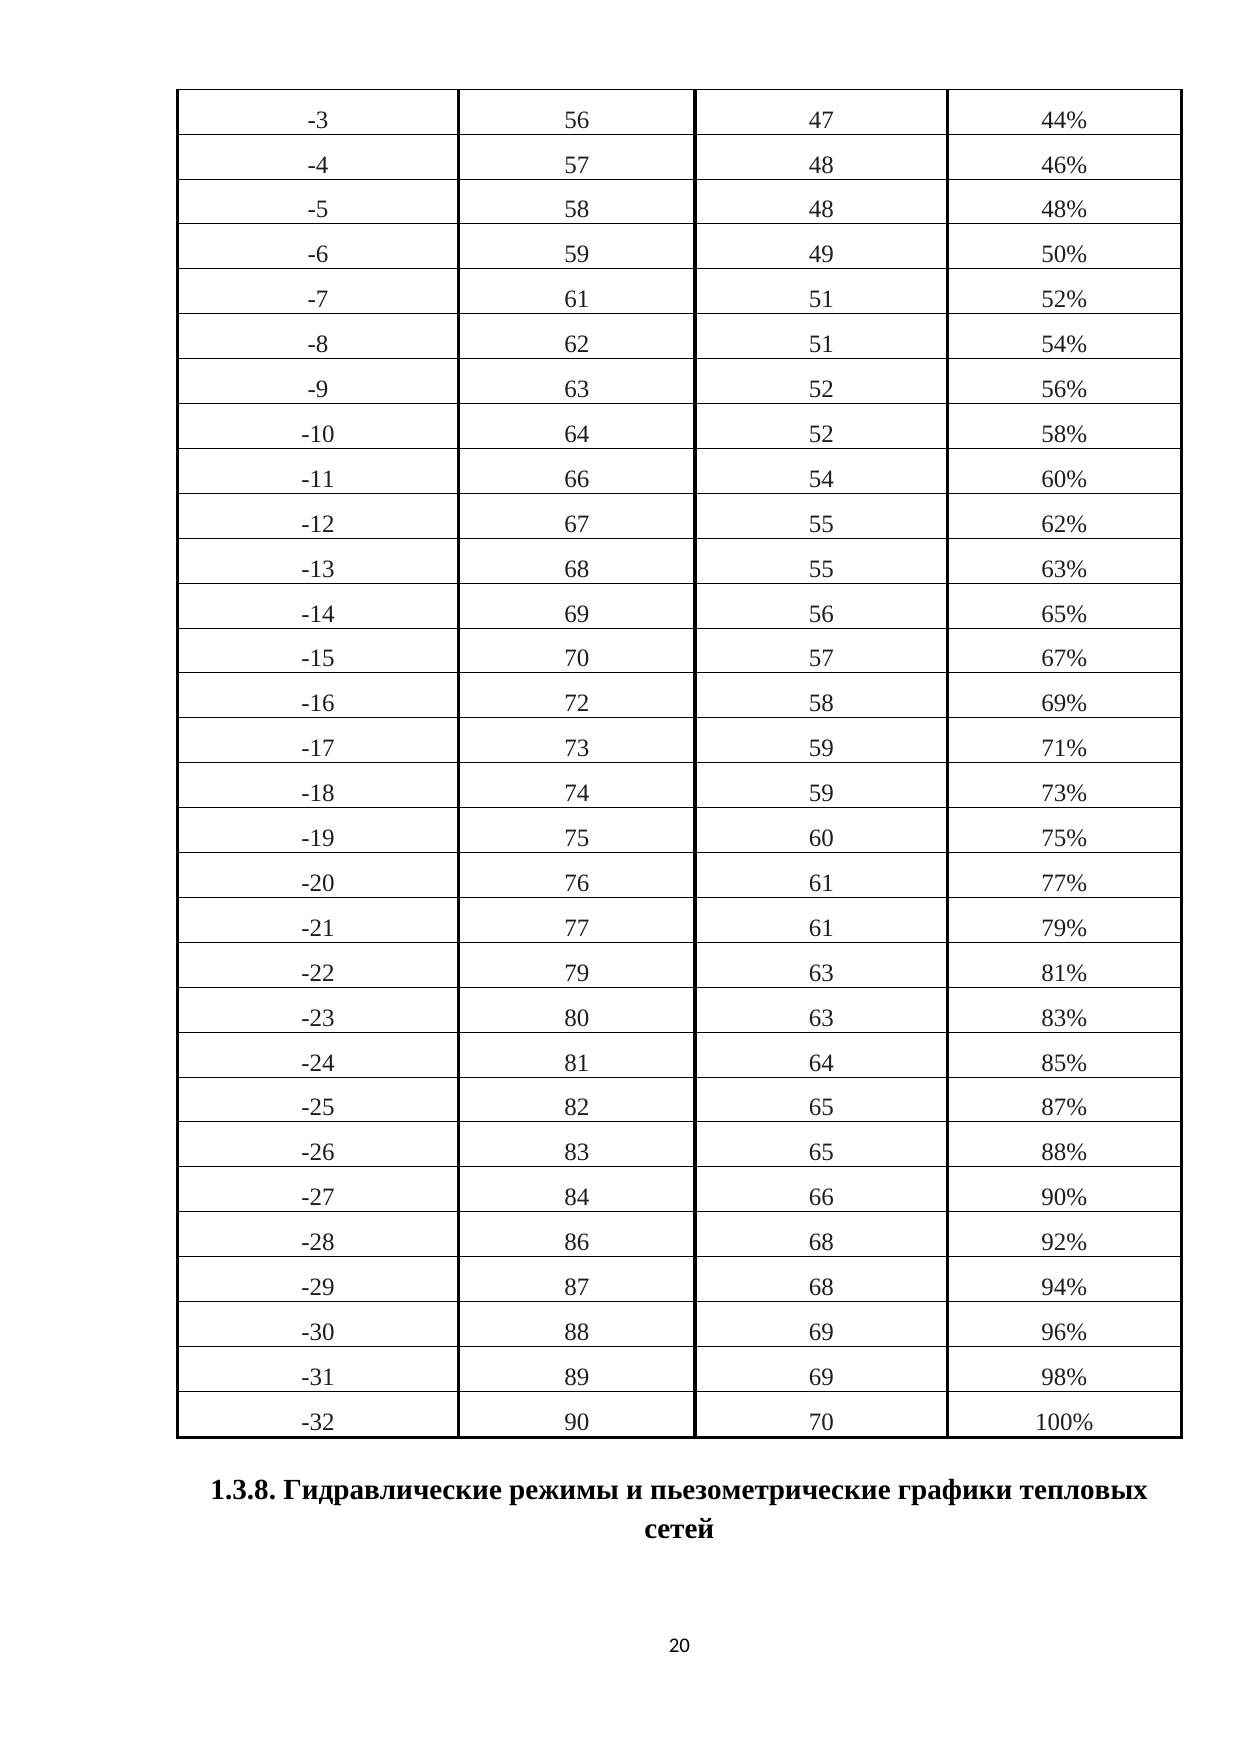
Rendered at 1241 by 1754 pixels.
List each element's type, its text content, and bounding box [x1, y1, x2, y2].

table_cell 85% [949, 1033, 1180, 1076]
table_cell 70 [697, 1392, 946, 1436]
table_cell 50% [949, 224, 1180, 268]
table_cell 62% [949, 494, 1180, 538]
table_cell 67% [949, 629, 1180, 672]
table_cell 69 [460, 584, 693, 627]
table_cell 100% [949, 1392, 1180, 1436]
table_cell 66 [460, 449, 693, 493]
table_cell 64 [460, 404, 693, 448]
table_cell -5 [179, 180, 457, 223]
table_cell -23 [179, 988, 457, 1031]
table_cell -21 [179, 898, 457, 942]
table_cell 84 [460, 1167, 693, 1211]
table_cell 87% [949, 1078, 1180, 1121]
table_cell 88 [460, 1302, 693, 1346]
table_cell 65 [697, 1122, 946, 1166]
table_cell 70 [460, 629, 693, 672]
table_cell 59 [697, 763, 946, 807]
table_cell 59 [460, 224, 693, 268]
table_cell 61 [697, 898, 946, 942]
table_cell 56 [460, 90, 693, 133]
table_cell 62 [460, 314, 693, 358]
table_cell 69 [697, 1347, 946, 1391]
table_cell 67 [460, 494, 693, 538]
table_cell 77 [460, 898, 693, 942]
table_cell 63 [460, 359, 693, 403]
table_cell -25 [179, 1078, 457, 1121]
table_cell -16 [179, 673, 457, 717]
table_cell 48% [949, 180, 1180, 223]
table_cell -14 [179, 584, 457, 627]
table_cell 58% [949, 404, 1180, 448]
table_cell 48 [697, 135, 946, 178]
table_cell 75 [460, 808, 693, 852]
table_cell -3 [179, 90, 457, 133]
table_cell 56 [697, 584, 946, 627]
table_cell -20 [179, 853, 457, 897]
table_cell 60 [697, 808, 946, 852]
table_cell 92% [949, 1212, 1180, 1256]
table_cell -9 [179, 359, 457, 403]
table_cell 56% [949, 359, 1180, 403]
table_cell 71% [949, 718, 1180, 762]
table_cell 54 [697, 449, 946, 493]
table_cell 51 [697, 314, 946, 358]
table_cell 64 [697, 1033, 946, 1076]
table_cell 90% [949, 1167, 1180, 1211]
table_cell -22 [179, 943, 457, 987]
table_cell -31 [179, 1347, 457, 1391]
table_cell -18 [179, 763, 457, 807]
table_cell 60% [949, 449, 1180, 493]
table_cell 79 [460, 943, 693, 987]
table_cell 94% [949, 1257, 1180, 1301]
table_cell 55 [697, 494, 946, 538]
table_cell 54% [949, 314, 1180, 358]
table_cell -4 [179, 135, 457, 178]
table_cell 74 [460, 763, 693, 807]
table_cell 48 [697, 180, 946, 223]
table_cell 69% [949, 673, 1180, 717]
table_cell 68 [697, 1257, 946, 1301]
table_cell 44% [949, 90, 1180, 133]
table_cell 77% [949, 853, 1180, 897]
table_cell -19 [179, 808, 457, 852]
table_cell 46% [949, 135, 1180, 178]
table_cell 52 [697, 359, 946, 403]
table_cell 68 [697, 1212, 946, 1256]
table_cell -7 [179, 269, 457, 313]
table_cell 73% [949, 763, 1180, 807]
table_cell 47 [697, 90, 946, 133]
table_cell 73 [460, 718, 693, 762]
table_cell 98% [949, 1347, 1180, 1391]
table_cell 79% [949, 898, 1180, 942]
table_cell 52 [697, 404, 946, 448]
table_cell 69 [697, 1302, 946, 1346]
table_cell -17 [179, 718, 457, 762]
table_cell 59 [697, 718, 946, 762]
table_cell -11 [179, 449, 457, 493]
table_cell 89 [460, 1347, 693, 1391]
table_cell 66 [697, 1167, 946, 1211]
table_cell 86 [460, 1212, 693, 1256]
table_cell 51 [697, 269, 946, 313]
table_cell 65% [949, 584, 1180, 627]
table_cell 61 [460, 269, 693, 313]
table_cell 81 [460, 1033, 693, 1076]
table_cell -24 [179, 1033, 457, 1076]
table_cell -10 [179, 404, 457, 448]
table_cell 58 [697, 673, 946, 717]
table_cell 72 [460, 673, 693, 717]
table_cell 80 [460, 988, 693, 1031]
table_cell -27 [179, 1167, 457, 1211]
table_cell 83 [460, 1122, 693, 1166]
table_cell 57 [460, 135, 693, 178]
table_cell 63 [697, 988, 946, 1031]
text 1.3.8. Гидравлические режимы и пьезометрические графики тепловых сетей [177, 1472, 1181, 1544]
table_cell 90 [460, 1392, 693, 1436]
table_cell 63% [949, 539, 1180, 582]
table_cell 81% [949, 943, 1180, 987]
table_cell 88% [949, 1122, 1180, 1166]
table_cell 63 [697, 943, 946, 987]
table_cell -12 [179, 494, 457, 538]
table_cell 61 [697, 853, 946, 897]
table_cell 87 [460, 1257, 693, 1301]
table_cell 83% [949, 988, 1180, 1031]
table_cell 82 [460, 1078, 693, 1121]
table_cell -13 [179, 539, 457, 582]
table_cell 65 [697, 1078, 946, 1121]
table_cell -29 [179, 1257, 457, 1301]
table_cell 76 [460, 853, 693, 897]
table_cell -32 [179, 1392, 457, 1436]
table_cell 75% [949, 808, 1180, 852]
table_cell 96% [949, 1302, 1180, 1346]
table_cell -6 [179, 224, 457, 268]
table_cell 55 [697, 539, 946, 582]
table_cell -26 [179, 1122, 457, 1166]
table_cell 49 [697, 224, 946, 268]
table_cell -28 [179, 1212, 457, 1256]
table_cell -15 [179, 629, 457, 672]
table_cell 52% [949, 269, 1180, 313]
table_cell 58 [460, 180, 693, 223]
table_cell 57 [697, 629, 946, 672]
table_cell 68 [460, 539, 693, 582]
table_cell -30 [179, 1302, 457, 1346]
table_cell -8 [179, 314, 457, 358]
